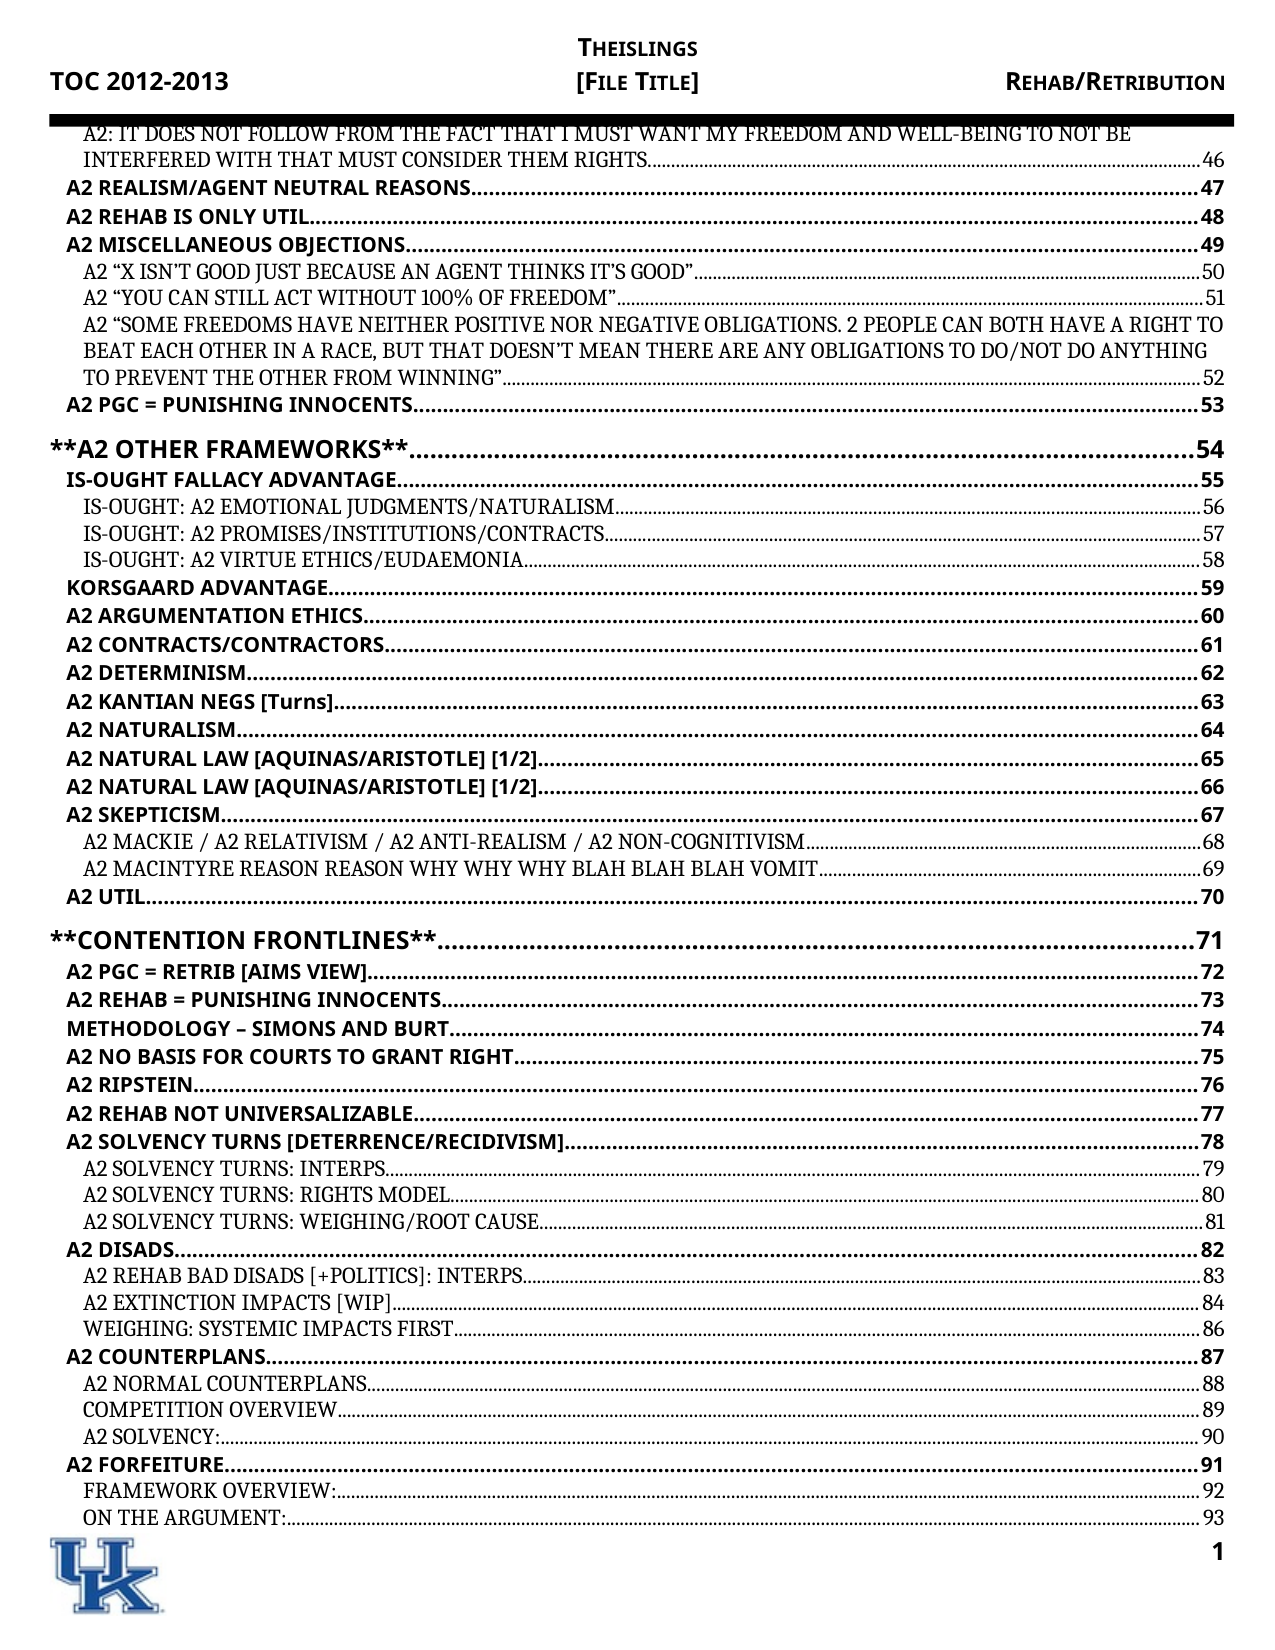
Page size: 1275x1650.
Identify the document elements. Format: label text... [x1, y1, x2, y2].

picture [49, 1533, 167, 1616]
text A2 “SOME FREEDOMS HAVE NEITHER POSITIVE NOR NEGATIVE OBLIGATIONS. 2 PEOPLE CAN BOTH HAVE A RIGHT TO BEAT EACH OTHER IN A RACE, BUT THAT DOESN’T MEAN THERE ARE ANY OBLIGATIONS TO DO/NOT DO ANYTHING TO PREVENT THE OTHER FROM WINNING” 52 [83, 312, 1226, 391]
text A2 REHAB = PUNISHING INNOCENTS 73 [66, 985, 1226, 1014]
text A2 RIPSTEIN 76 [66, 1071, 1226, 1099]
text **A2 OTHER FRAMEWORKS** 54 [49, 432, 1226, 466]
text A2 MISCELLANEOUS OBJECTIONS 49 [66, 230, 1226, 259]
text A2 EXTINCTION IMPACTS [WIP] 84 [83, 1290, 1226, 1316]
text IS-OUGHT FALLACY ADVANTAGE 55 [66, 466, 1226, 494]
text A2 SOLVENCY TURNS: INTERPS 79 [83, 1156, 1226, 1182]
text A2 NO BASIS FOR COURTS TO GRANT RIGHT 75 [66, 1042, 1226, 1071]
text A2 NATURALISM 64 [66, 715, 1226, 744]
text A2 NATURAL LAW [AQUINAS/ARISTOTLE] [1/2] 66 [66, 772, 1226, 801]
text A2 DISADS 82 [66, 1235, 1226, 1263]
text A2 “YOU CAN STILL ACT WITHOUT 100% OF FREEDOM” 51 [83, 285, 1226, 312]
text A2 SKEPTICISM 67 [66, 801, 1226, 829]
text A2 SOLVENCY TURNS: WEIGHING/ROOT CAUSE 81 [83, 1208, 1226, 1235]
text A2 REHAB IS ONLY UTIL 48 [66, 202, 1226, 230]
text FRAMEWORK OVERVIEW: 92 [83, 1478, 1226, 1505]
text ON THE ARGUMENT: 93 [83, 1505, 1226, 1531]
text A2 REHAB BAD DISADS [+POLITICS]: INTERPS 83 [83, 1263, 1226, 1290]
text A2: IT DOES NOT FOLLOW FROM THE FACT THAT I MUST WANT MY FREEDOM AND WELL-BEING TO NOT BE INTERFERED WITH THAT MUST CONSIDER THEM RIGHTS. 46 [83, 121, 1226, 173]
text A2 REALISM/AGENT NEUTRAL REASONS 47 [66, 173, 1226, 202]
text COMPETITION OVERVIEW 89 [83, 1397, 1226, 1423]
text A2 UTIL 70 [66, 882, 1226, 910]
text METHODOLOGY – SIMONS AND BURT 74 [66, 1014, 1226, 1042]
text KORSGAARD ADVANTAGE 59 [66, 573, 1226, 602]
text A2 PGC = PUNISHING INNOCENTS 53 [66, 391, 1226, 419]
text A2 COUNTERPLANS 87 [66, 1342, 1226, 1371]
text A2 SOLVENCY: 90 [83, 1423, 1226, 1450]
text A2 MACINTYRE REASON REASON WHY WHY WHY BLAH BLAH BLAH VOMIT 69 [83, 855, 1226, 882]
text A2 MACKIE / A2 RELATIVISM / A2 ANTI-REALISM / A2 NON-COGNITIVISM 68 [83, 829, 1226, 855]
text **CONTENTION FRONTLINES** 71 [49, 923, 1226, 957]
text IS-OUGHT: A2 PROMISES/INSTITUTIONS/CONTRACTS 57 [83, 520, 1226, 547]
text A2 REHAB NOT UNIVERSALIZABLE 77 [66, 1099, 1226, 1127]
text A2 FORFEITURE 91 [66, 1450, 1226, 1478]
text A2 NORMAL COUNTERPLANS 88 [83, 1371, 1226, 1397]
text A2 KANTIAN NEGS [Turns] 63 [66, 687, 1226, 715]
text IS-OUGHT: A2 EMOTIONAL JUDGMENTS/NATURALISM 56 [83, 494, 1226, 520]
text A2 DETERMINISM 62 [66, 658, 1226, 687]
text IS-OUGHT: A2 VIRTUE ETHICS/EUDAEMONIA 58 [83, 547, 1226, 573]
text A2 SOLVENCY TURNS [DETERRENCE/RECIDIVISM] 78 [66, 1127, 1226, 1156]
text A2 “X ISN’T GOOD JUST BECAUSE AN AGENT THINKS IT’S GOOD” 50 [83, 259, 1226, 285]
text A2 NATURAL LAW [AQUINAS/ARISTOTLE] [1/2] 65 [66, 744, 1226, 772]
text A2 PGC = RETRIB [AIMS VIEW] 72 [66, 957, 1226, 985]
text A2 ARGUMENTATION ETHICS 60 [66, 602, 1226, 630]
text A2 SOLVENCY TURNS: RIGHTS MODEL 80 [83, 1182, 1226, 1208]
text WEIGHING: SYSTEMIC IMPACTS FIRST 86 [83, 1316, 1226, 1342]
text A2 CONTRACTS/CONTRACTORS 61 [66, 630, 1226, 658]
